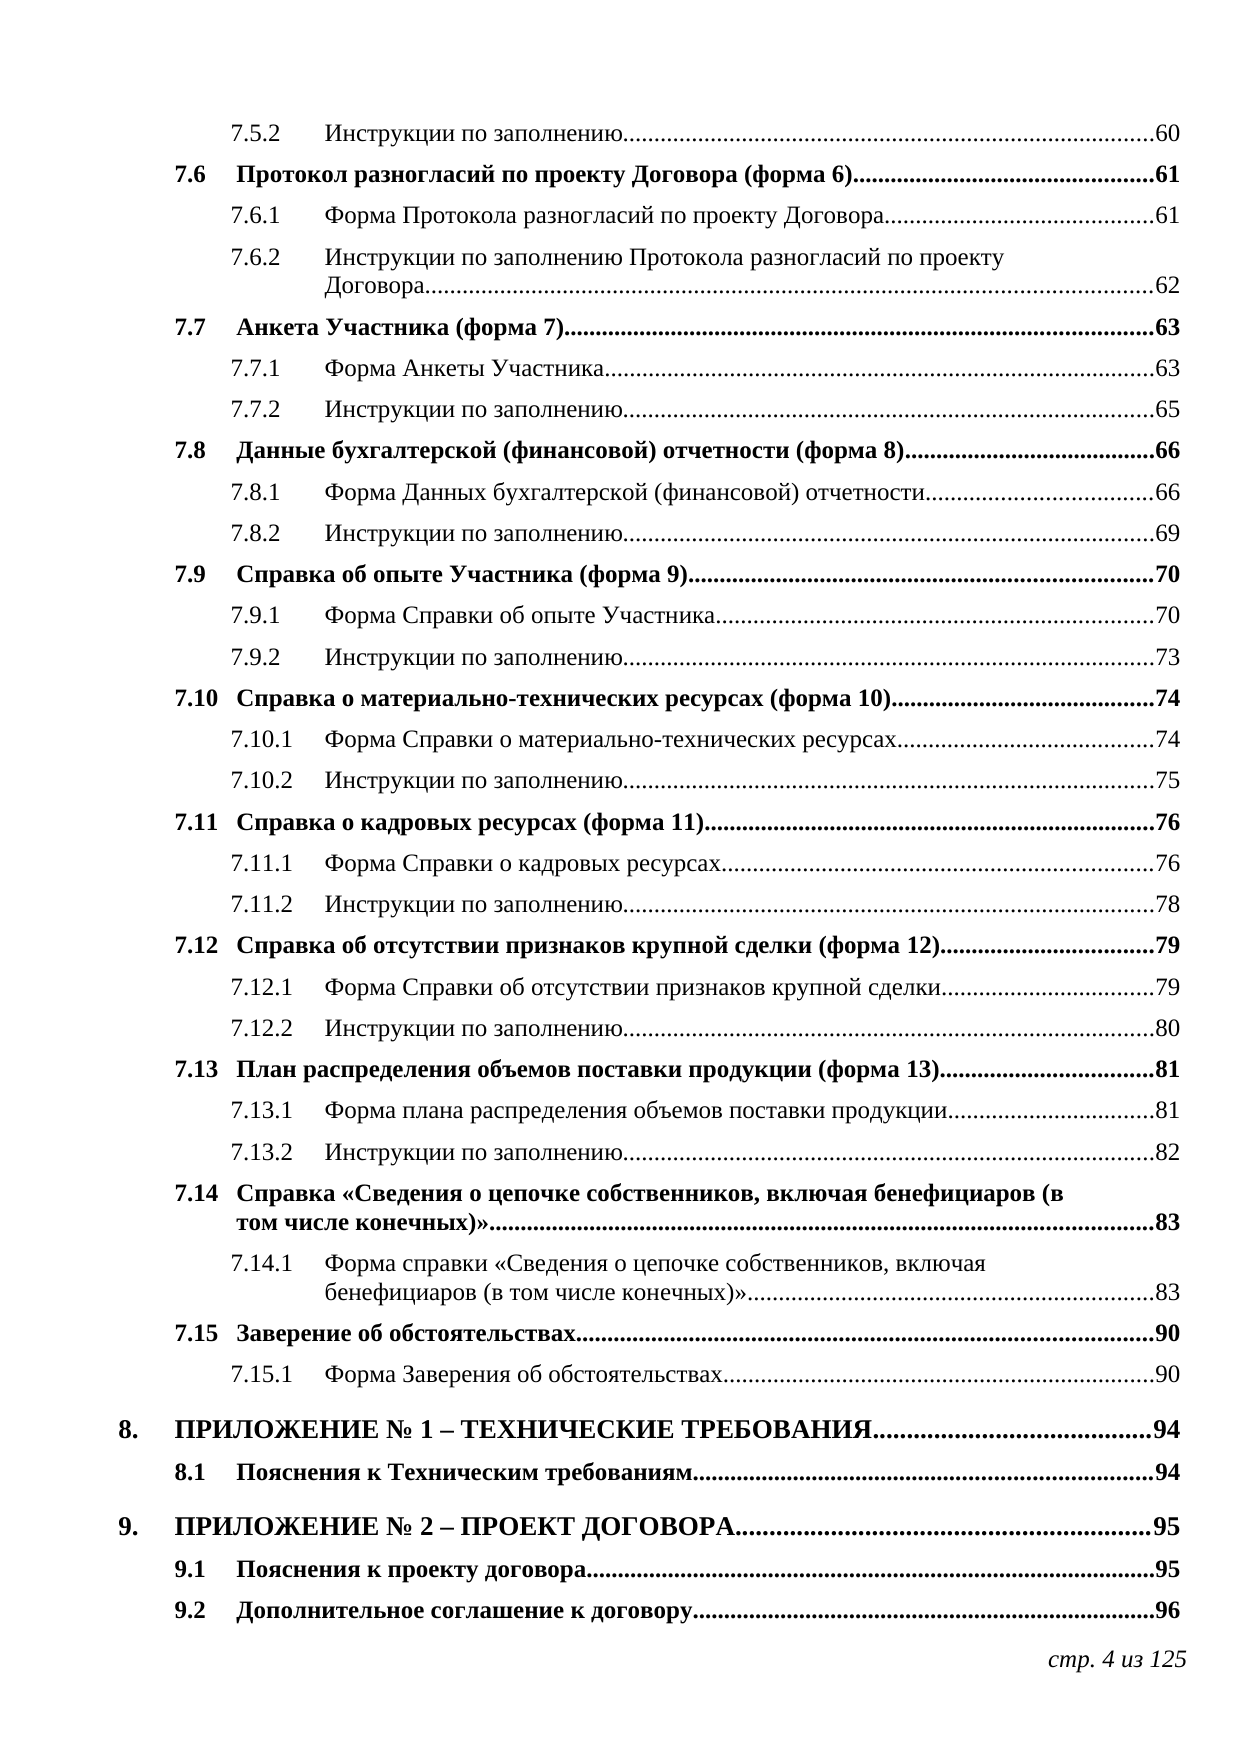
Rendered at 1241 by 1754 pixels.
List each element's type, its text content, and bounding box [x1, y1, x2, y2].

text 7.5.2 Инструкции по заполнению 60 [230, 118, 1063, 147]
text 7.14 Справка «Сведения о цепочке собственников, включая бенефициаров (в том числе конечных)» 83 [174, 1178, 1093, 1236]
text 7.6 Протокол разногласий по проекту Договора (форма 6) 61 [174, 159, 1093, 188]
text 7.15.1 Форма Заверения об обстоятельствах 90 [230, 1359, 1063, 1388]
text 7.9 Справка об опыте Участника (форма 9) 70 [174, 559, 1093, 588]
text 8.1 Пояснения к Техническим требованиям 94 [174, 1457, 1093, 1486]
text 7.8.2 Инструкции по заполнению 69 [230, 518, 1063, 547]
text 7.10.1 Форма Справки о материально-технических ресурсах 74 [230, 724, 1063, 753]
text 7.12.1 Форма Справки об отсутствии признаков крупной сделки 79 [230, 972, 1063, 1001]
text 7.13.1 Форма плана распределения объемов поставки продукции 81 [230, 1096, 1063, 1124]
text 7.12 Справка об отсутствии признаков крупной сделки (форма 12) 79 [174, 931, 1093, 959]
text 7.11 Справка о кадровых ресурсах (форма 11) 76 [174, 807, 1093, 836]
text 7.11.1 Форма Справки о кадровых ресурсах 76 [230, 848, 1063, 877]
text 7.8 Данные бухгалтерской (финансовой) отчетности (форма 8) 66 [174, 436, 1093, 464]
text 7.10 Справка о материально-технических ресурсах (форма 10) 74 [174, 683, 1093, 712]
text 7.9.2 Инструкции по заполнению 73 [230, 642, 1063, 671]
text 7.15 Заверение об обстоятельствах 90 [174, 1318, 1093, 1347]
text 7.7.2 Инструкции по заполнению 65 [230, 394, 1063, 423]
text 9.2 Дополнительное соглашение к договору 96 [174, 1595, 1093, 1624]
text 7.9.1 Форма Справки об опыте Участника 70 [230, 601, 1063, 629]
text 7.6.1 Форма Протокола разногласий по проекту Договора 61 [230, 201, 1063, 229]
text 9.1 Пояснения к проекту договора 95 [174, 1554, 1093, 1583]
text 7.11.2 Инструкции по заполнению 78 [230, 889, 1063, 918]
text 7.6.2 Инструкции по заполнению Протокола разногласий по проекту Договора 62 [230, 242, 1063, 299]
text 7.8.1 Форма Данных бухгалтерской (финансовой) отчетности 66 [230, 477, 1063, 506]
text 7.10.2 Инструкции по заполнению 75 [230, 766, 1063, 794]
text 7.7 Анкета Участника (форма 7) 63 [174, 312, 1093, 341]
text 7.7.1 Форма Анкеты Участника 63 [230, 353, 1063, 382]
text 9. ПРИЛОЖЕНИЕ № 2 – ПРОЕКТ ДОГОВОРА 95 [118, 1511, 1063, 1542]
text 7.13 План распределения объемов поставки продукции (форма 13) 81 [174, 1054, 1093, 1083]
text 8. ПРИЛОЖЕНИЕ № 1 – ТЕХНИЧЕСКИЕ ТРЕБОВАНИЯ 94 [118, 1413, 1063, 1444]
text 7.13.2 Инструкции по заполнению 82 [230, 1137, 1063, 1166]
text 7.12.2 Инструкции по заполнению 80 [230, 1013, 1063, 1042]
text 7.14.1 Форма справки «Сведения о цепочке собственников, включая бенефициаров (в том числе конечных)» 83 [230, 1248, 1063, 1306]
